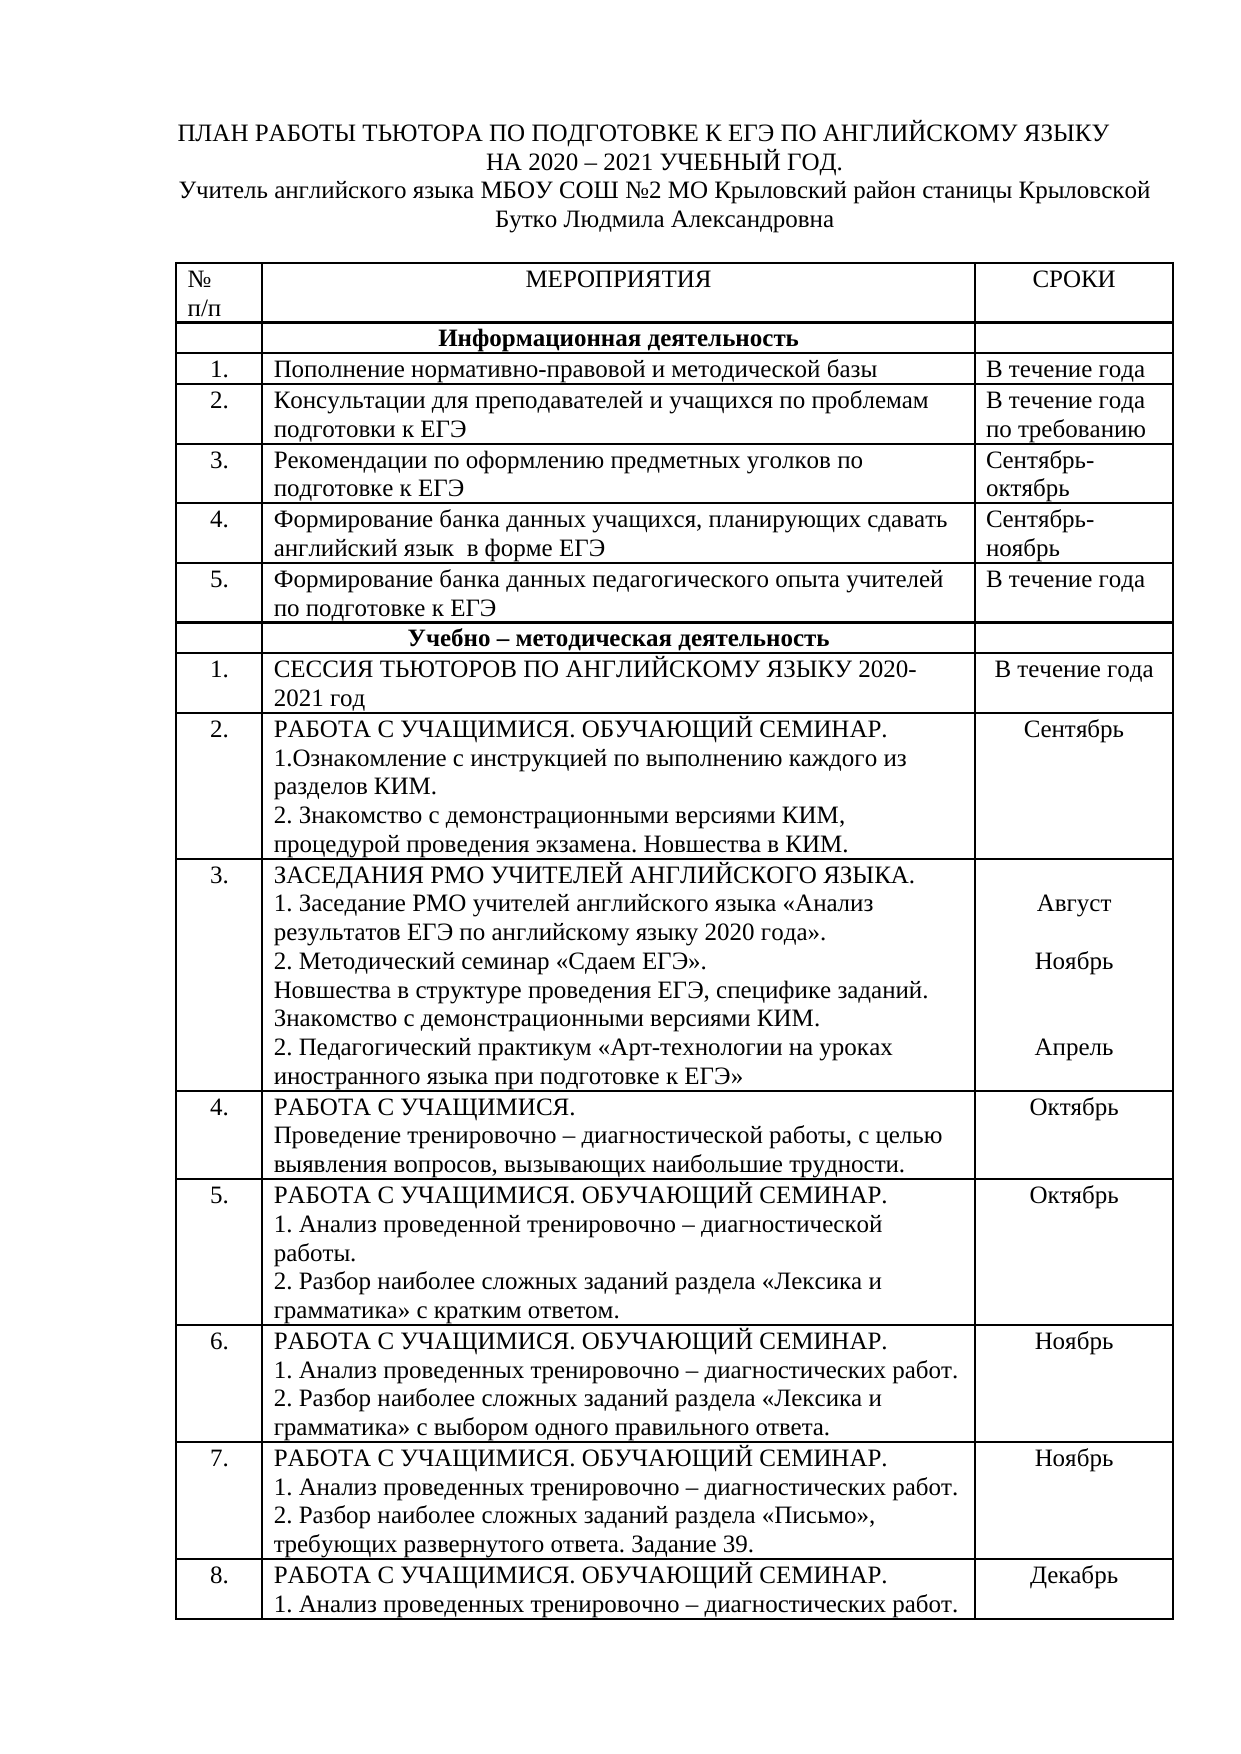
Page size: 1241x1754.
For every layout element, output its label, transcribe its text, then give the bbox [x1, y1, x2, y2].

table_cell РАБОТА С УЧАЩИМИСЯ. ОБУЧАЮЩИЙ СЕМИНАР. 1. Анализ проведенной тренировочно – диагностической работы. 2. Разбор наиболее сложных заданий раздела «Лексика и грамматика» с кратким ответом. [263, 1180, 974, 1324]
table_cell Ноябрь [976, 1326, 1172, 1441]
table_cell [976, 324, 1172, 352]
table_cell 8. [177, 1560, 261, 1618]
table_cell 1. [177, 354, 261, 383]
table_cell В течение года [976, 654, 1172, 712]
table_cell 6. [177, 1326, 261, 1441]
table_cell В течение года [976, 354, 1172, 383]
table_cell 2. [177, 714, 261, 858]
text Учитель английского языка МБОУ СОШ №2 МО Крыловский район станицы Крыловской Бутко Людмила Александровна [177, 176, 1152, 233]
table_cell Август Ноябрь Апрель [976, 860, 1172, 1090]
table_cell [976, 624, 1172, 652]
table_header № п/п [177, 264, 261, 321]
table_cell [177, 324, 261, 352]
table_cell Сентябрь-ноябрь [976, 504, 1172, 562]
table_cell Сентябрь-октябрь [976, 445, 1172, 502]
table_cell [263, 1560, 974, 1618]
table_cell 2. [177, 385, 261, 443]
text НА 2020 – 2021 УЧЕБНЫЙ ГОД. [177, 147, 1152, 176]
table_cell 1. [177, 654, 261, 712]
table_cell Декабрь [976, 1560, 1172, 1618]
table_cell РАБОТА С УЧАЩИМИСЯ. ОБУЧАЮЩИЙ СЕМИНАР. 1. Анализ проведенных тренировочно – диагностических работ. 2. Разбор наиболее сложных заданий раздела «Лексика и грамматика» с выбором одного правильного ответа. [263, 1326, 974, 1441]
table_cell 3. [177, 860, 261, 1090]
table_cell В течение года по требованию [976, 385, 1172, 443]
table_cell 5. [177, 564, 261, 621]
table_cell РАБОТА С УЧАЩИМИСЯ. Проведение тренировочно – диагностической работы, с целью выявления вопросов, вызывающих наибольшие трудности. [263, 1092, 974, 1178]
table_cell Ноябрь [976, 1443, 1172, 1558]
table_cell РАБОТА С УЧАЩИМИСЯ. ОБУЧАЮЩИЙ СЕМИНАР. 1.Ознакомление с инструкцией по выполнению каждого из разделов КИМ. 2. Знакомство с демонстрационными версиями КИМ, процедурой проведения экзамена. Новшества в КИМ. [263, 714, 974, 858]
table_cell Информационная деятельность [263, 324, 974, 352]
table_cell Сентябрь [976, 714, 1172, 858]
table_header СРОКИ [976, 264, 1172, 321]
table_cell Рекомендации по оформлению предметных уголков по подготовке к ЕГЭ [263, 445, 974, 502]
table_cell В течение года [976, 564, 1172, 621]
table_cell РАБОТА С УЧАЩИМИСЯ. ОБУЧАЮЩИЙ СЕМИНАР. 1. Анализ проведенных тренировочно – диагностических работ. 2. Разбор наиболее сложных заданий раздела «Письмо», требующих развернутого ответа. Задание 39. [263, 1443, 974, 1558]
text ПЛАН РАБОТЫ ТЬЮТОРА ПО ПОДГОТОВКЕ К ЕГЭ ПО АНГЛИЙСКОМУ ЯЗЫКУ [177, 118, 1152, 147]
table_cell ЗАСЕДАНИЯ РМО УЧИТЕЛЕЙ АНГЛИЙСКОГО ЯЗЫКА. 1. Заседание РМО учителей английского языка «Анализ результатов ЕГЭ по английскому языку 2020 года». 2. Методический семинар «Сдаем ЕГЭ». Новшества в структуре проведения ЕГЭ, специфике заданий. Знакомство с демонстрационными версиями КИМ. 2. Педагогический практикум «Арт-технологии на уроках иностранного языка при подготовке к ЕГЭ» [263, 860, 974, 1090]
table_cell Формирование банка данных педагогического опыта учителей по подготовке к ЕГЭ [263, 564, 974, 621]
table_cell СЕССИЯ ТЬЮТОРОВ ПО АНГЛИЙСКОМУ ЯЗЫКУ 2020-2021 год [263, 654, 974, 712]
table_cell Учебно – методическая деятельность [263, 624, 974, 652]
table_cell 4. [177, 504, 261, 562]
table_cell Пополнение нормативно-правовой и методической базы [263, 354, 974, 383]
table_cell 7. [177, 1443, 261, 1558]
table_header МЕРОПРИЯТИЯ [263, 264, 974, 321]
table_cell Консультации для преподавателей и учащихся по проблемам подготовки к ЕГЭ [263, 385, 974, 443]
table_cell 4. [177, 1092, 261, 1178]
table_cell Формирование банка данных учащихся, планирующих сдавать английский язык в форме ЕГЭ [263, 504, 974, 562]
table_cell Октябрь [976, 1092, 1172, 1178]
table_cell 5. [177, 1180, 261, 1324]
table_cell Октябрь [976, 1180, 1172, 1324]
table_cell [177, 624, 261, 652]
table_cell 3. [177, 445, 261, 502]
